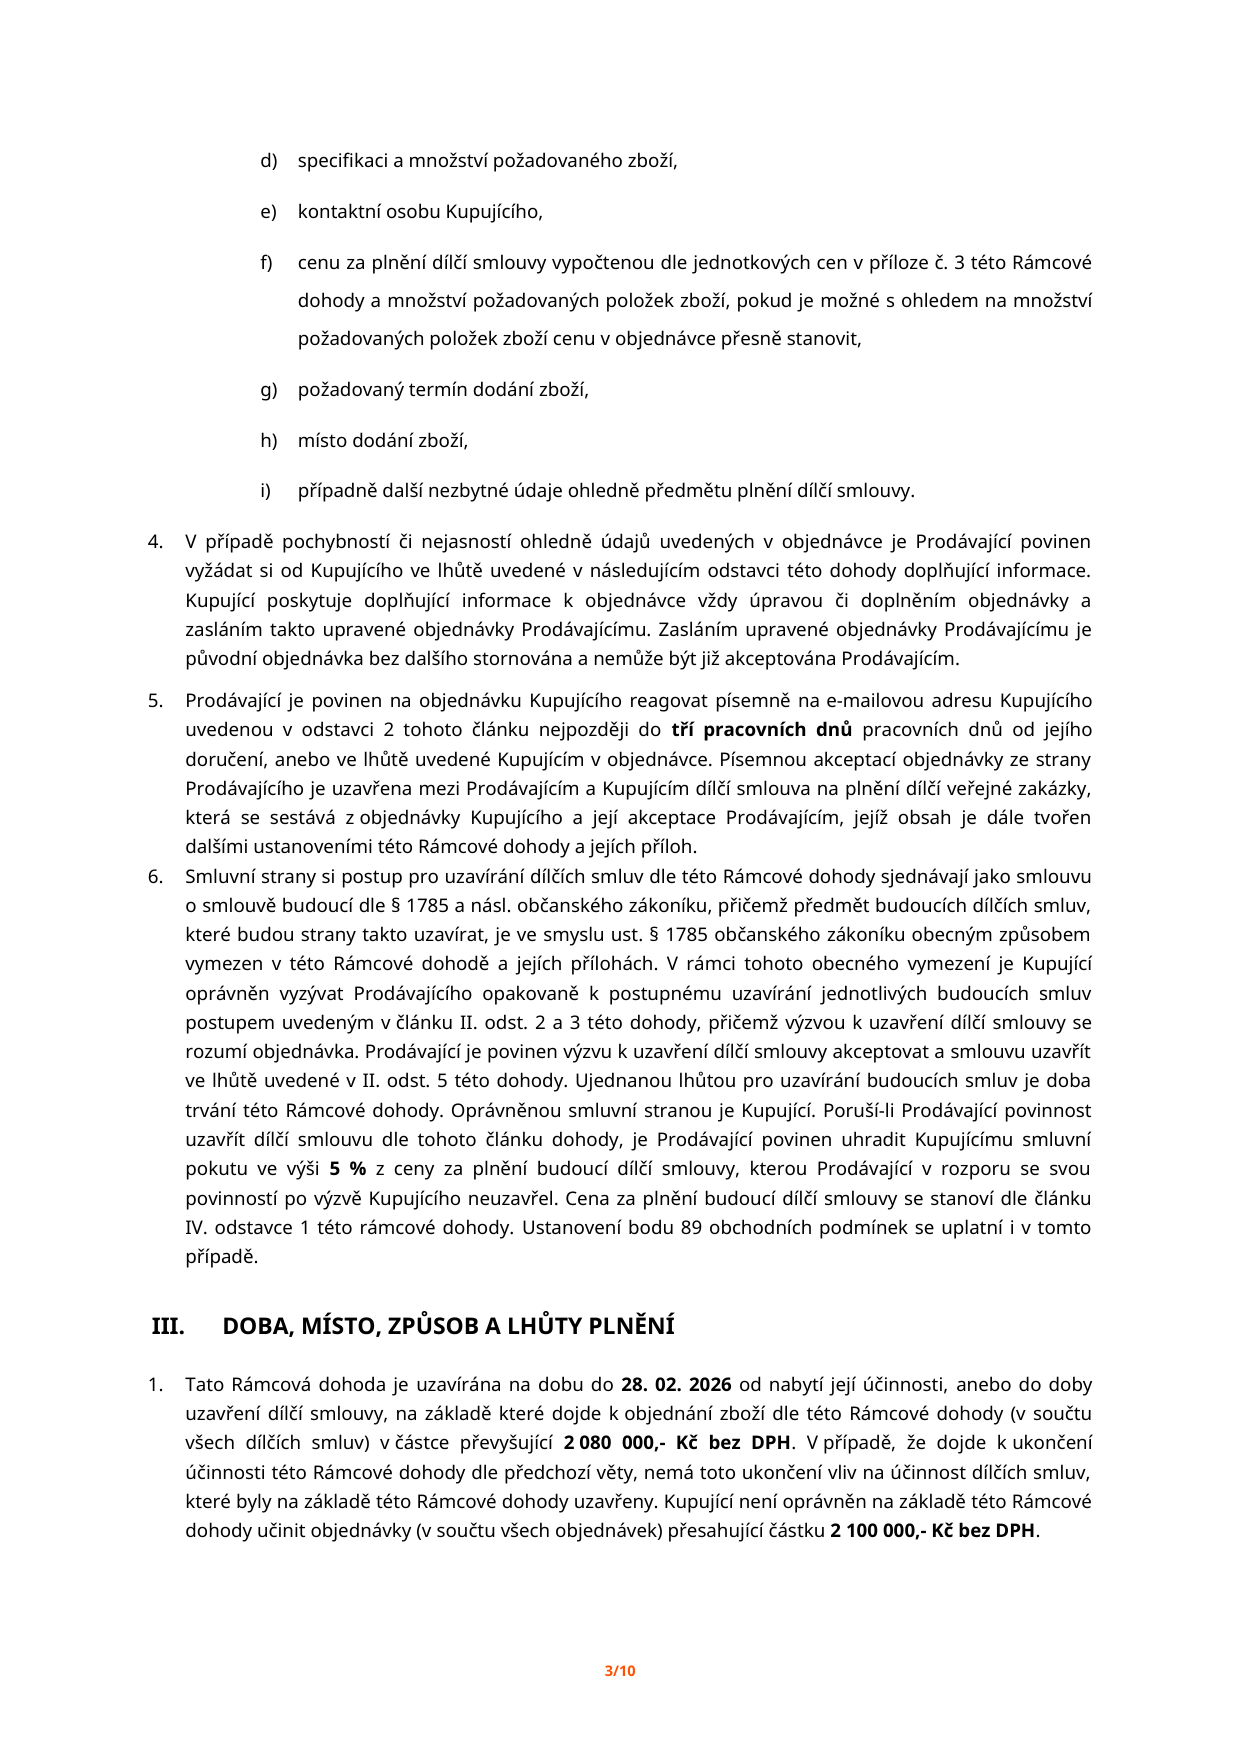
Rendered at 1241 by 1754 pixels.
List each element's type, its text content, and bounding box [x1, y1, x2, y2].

list kontaktní osobu Kupujícího, [260, 198, 1093, 224]
list Prodávající je povinen na objednávku Kupujícího reagovat písemně na e-mailovou adresu Kupujícího uvedenou v odstavci 2 tohoto článku nejpozději do tří pracovních dnů pracovních dnů od jejího doručení, anebo ve lhůtě uvedené Kupujícím v objednávce. Písemnou akceptací objednávky ze strany Prodávajícího je uzavřena mezi Prodávajícím a Kupujícím dílčí smlouva na plnění dílčí veřejné zakázky, která se sestává z objednávky Kupujícího a její akceptace Prodávajícím, jejíž obsah je dále tvořen dalšími ustanoveními této Rámcové dohody a jejích příloh. [148, 687, 1093, 859]
list Tato Rámcová dohoda je uzavírána na dobu do 28. 02. 2026 od nabytí její účinnosti, anebo do doby uzavření dílčí smlouvy, na základě které dojde k objednání zboží dle této Rámcové dohody (v součtu všech dílčích smluv) v částce převyšující 2 080 000,- Kč bez DPH. V případě, že dojde k ukončení účinnosti této Rámcové dohody dle předchozí věty, nemá toto ukončení vliv na účinnost dílčích smluv, které byly na základě této Rámcové dohody uzavřeny. Kupující není oprávněn na základě této Rámcové dohody učinit objednávky (v součtu všech objednávek) přesahující částku 2 100 000,- Kč bez DPH. [148, 1371, 1093, 1543]
list V případě pochybností či nejasností ohledně údajů uvedených v objednávce je Prodávající povinen vyžádat si od Kupujícího ve lhůtě uvedené v následujícím odstavci této dohody doplňující informace. Kupující poskytuje doplňující informace k objednávce vždy úpravou či doplněním objednávky a zasláním takto upravené objednávky Prodávajícímu. Zasláním upravené objednávky Prodávajícímu je původní objednávka bez dalšího stornována a nemůže být již akceptována Prodávajícím. [148, 528, 1093, 671]
list požadovaný termín dodání zboží, [260, 376, 1093, 402]
list místo dodání zboží, [260, 427, 1093, 452]
list DOBA, MÍSTO, ZPŮSOB A LHŮTY PLNĚNÍ [185, 1310, 1093, 1341]
list cenu za plnění dílčí smlouvy vypočtenou dle jednotkových cen v příloze č. 3 této Rámcové dohody a množství požadovaných položek zboží, pokud je možné s ohledem na množství požadovaných položek zboží cenu v objednávce přesně stanovit, [260, 249, 1093, 351]
list specifikaci a množství požadovaného zboží, [260, 148, 1093, 173]
list Smluvní strany si postup pro uzavírání dílčích smluv dle této Rámcové dohody sjednávají jako smlouvu o smlouvě budoucí dle § 1785 a násl. občanského zákoníku, přičemž předmět budoucích dílčích smluv, které budou strany takto uzavírat, je ve smyslu ust. § 1785 občanského zákoníku obecným způsobem vymezen v této Rámcové dohodě a jejích přílohách. V rámci tohoto obecného vymezení je Kupující oprávněn vyzývat Prodávajícího opakovaně k postupnému uzavírání jednotlivých budoucích smluv postupem uvedeným v článku II. odst. 2 a 3 této dohody, přičemž výzvou k uzavření dílčí smlouvy se rozumí objednávka. Prodávající je povinen výzvu k uzavření dílčí smlouvy akceptovat a smlouvu uzavřít ve lhůtě uvedené v II. odst. 5 této dohody. Ujednanou lhůtou pro uzavírání budoucích smluv je doba trvání této Rámcové dohody. Oprávněnou smluvní stranou je Kupující. Poruší-li Prodávající povinnost uzavřít dílčí smlouvu dle tohoto článku dohody, je Prodávající povinen uhradit Kupujícímu smluvní pokutu ve výši 5 % z ceny za plnění budoucí dílčí smlouvy, kterou Prodávající v rozporu se svou povinností po výzvě Kupujícího neuzavřel. Cena za plnění budoucí dílčí smlouvy se stanoví dle článku IV. odstavce 1 této rámcové dohody. Ustanovení bodu 89 obchodních podmínek se uplatní i v tomto případě. [148, 863, 1093, 1269]
list případně další nezbytné údaje ohledně předmětu plnění dílčí smlouvy. [260, 478, 1093, 503]
